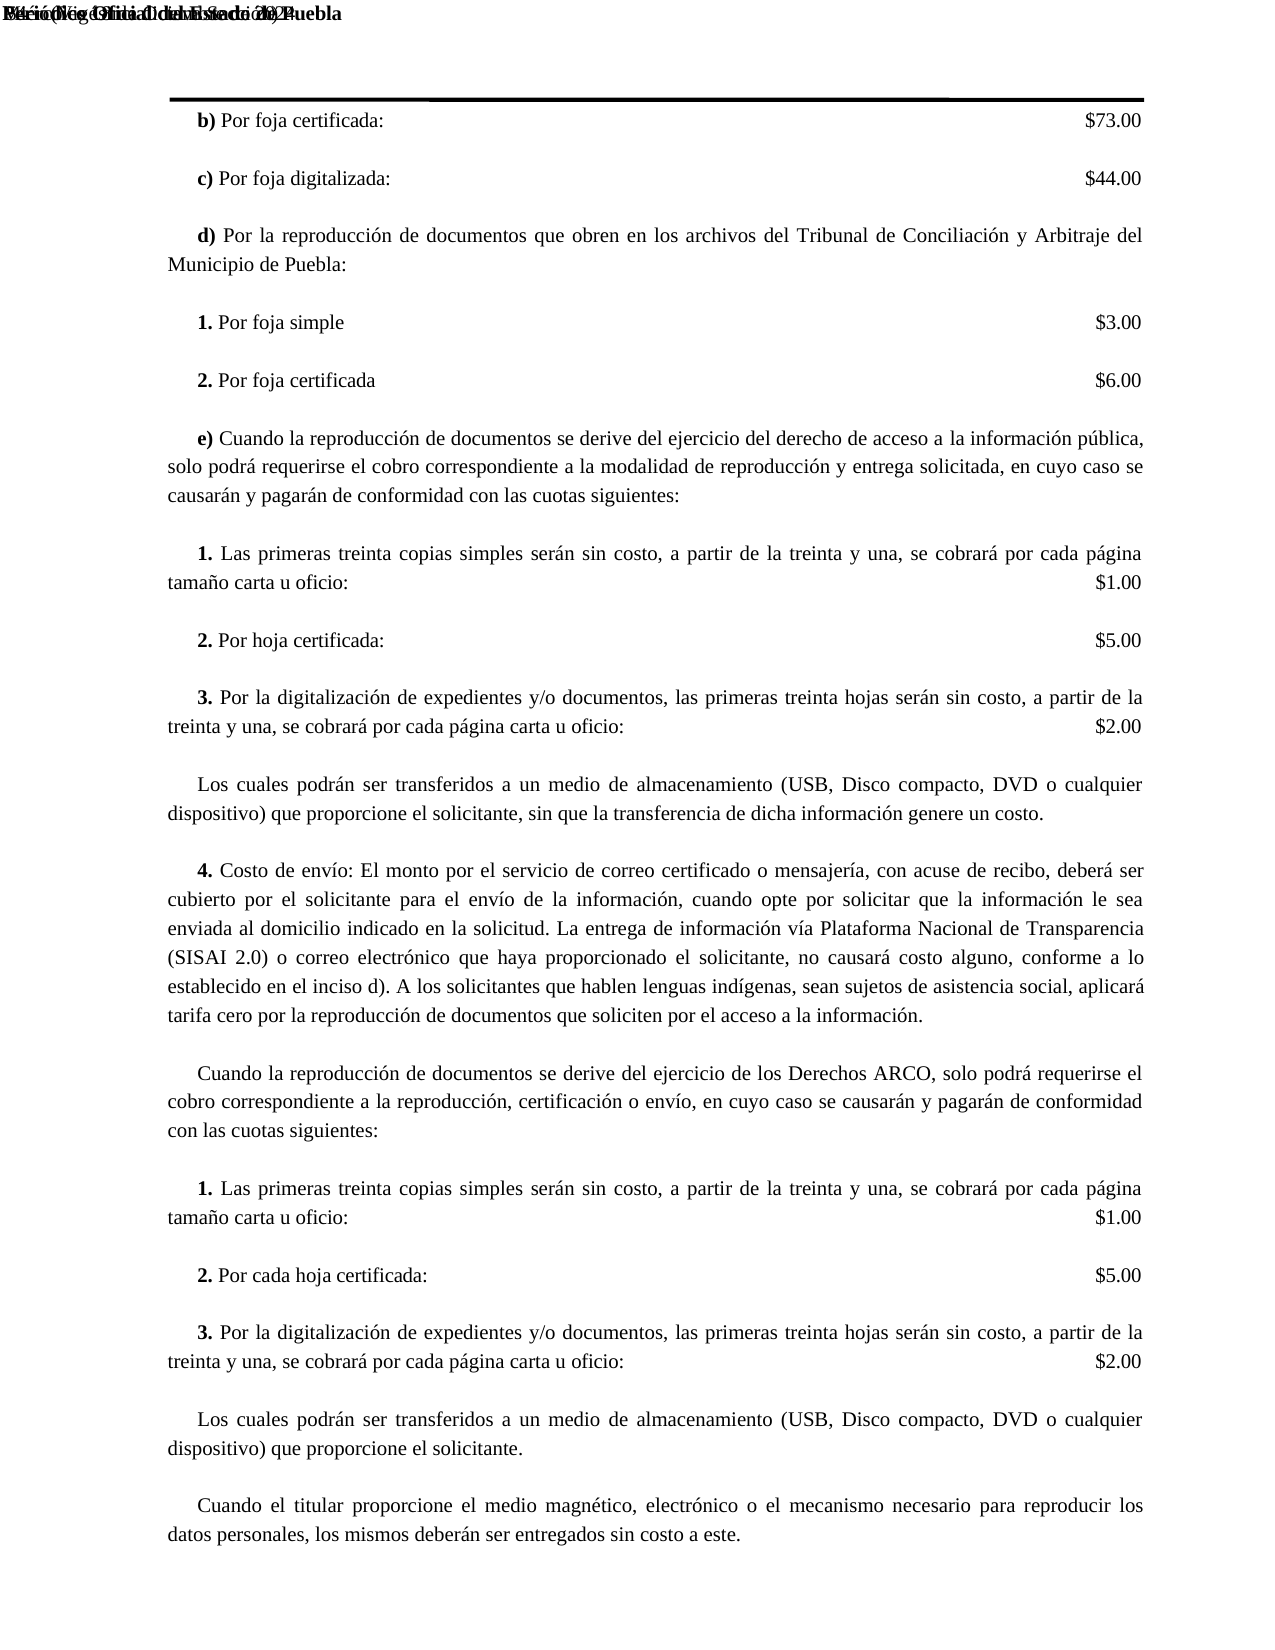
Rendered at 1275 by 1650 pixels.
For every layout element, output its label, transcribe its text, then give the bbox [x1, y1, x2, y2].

text Los cuales podrán ser transferidos a un medio de almacenamiento (USB, Disco compacto, DVD o cualquier dispositivo) que proporcione el solicitante. [167, 1407, 1144, 1460]
list Cuando la reproducción de documentos se derive del ejercicio del derecho de acceso a la información pública, solo podrá requerirse el cobro correspondiente a la modalidad de reproducción y entrega solicitada, en cuyo caso se causarán y pagarán de conformidad con las cuotas siguientes: [167, 425, 1144, 507]
list Las primeras treinta copias simples serán sin costo, a partir de la treinta y una, se cobrará por cada página tamaño carta u oficio: $1.00 [167, 1176, 1144, 1229]
list Por la reproducción de documentos que obren en los archivos del Tribunal de Conciliación y Arbitraje del Municipio de Puebla: [167, 223, 1144, 276]
list Por hoja certificada: $5.00 [197, 627, 1162, 652]
list Las primeras treinta copias simples serán sin costo, a partir de la treinta y una, se cobrará por cada página tamaño carta u oficio: $1.00 [167, 541, 1144, 594]
list Costo de envío: El monto por el servicio de correo certificado o mensajería, con acuse de recibo, deberá ser cubierto por el solicitante para el envío de la información, cuando opte por solicitar que la información le sea enviada al domicilio indicado en la solicitud. La entrega de información vía Plataforma Nacional de Transparencia (SISAI 2.0) o correo electrónico que haya proporcionado el solicitante, no causará costo alguno, conforme a lo establecido en el inciso d). A los solicitantes que hablen lenguas indígenas, sean sujetos de asistencia social, aplicará tarifa cero por la reproducción de documentos que soliciten por el acceso a la información. [167, 858, 1145, 1027]
list Por foja digitalizada: $44.00 [197, 166, 1162, 190]
text Cuando el titular proporcione el medio magnético, electrónico o el mecanismo necesario para reproducir los datos personales, los mismos deberán ser entregados sin costo a este. [167, 1493, 1145, 1546]
list Por foja simple $3.00 [197, 310, 1162, 334]
list Por foja certificada $6.00 [197, 368, 1162, 392]
list Por cada hoja certificada: $5.00 [197, 1262, 1162, 1287]
list Por la digitalización de expedientes y/o documentos, las primeras treinta hojas serán sin costo, a partir de la treinta y una, se cobrará por cada página carta u oficio: $2.00 [167, 685, 1145, 738]
text Los cuales podrán ser transferidos a un medio de almacenamiento (USB, Disco compacto, DVD o cualquier dispositivo) que proporcione el solicitante, sin que la transferencia de dicha información genere un costo. [167, 772, 1144, 825]
text Cuando la reproducción de documentos se derive del ejercicio de los Derechos ARCO, solo podrá requerirse el cobro correspondiente a la reproducción, certificación o envío, en cuyo caso se causarán y pagarán de conformidad con las cuotas siguientes: [167, 1060, 1144, 1142]
list Por la digitalización de expedientes y/o documentos, las primeras treinta hojas serán sin costo, a partir de la treinta y una, se cobrará por cada página carta u oficio: $2.00 [167, 1320, 1144, 1373]
list Por foja certificada: $73.00 [197, 108, 1162, 132]
